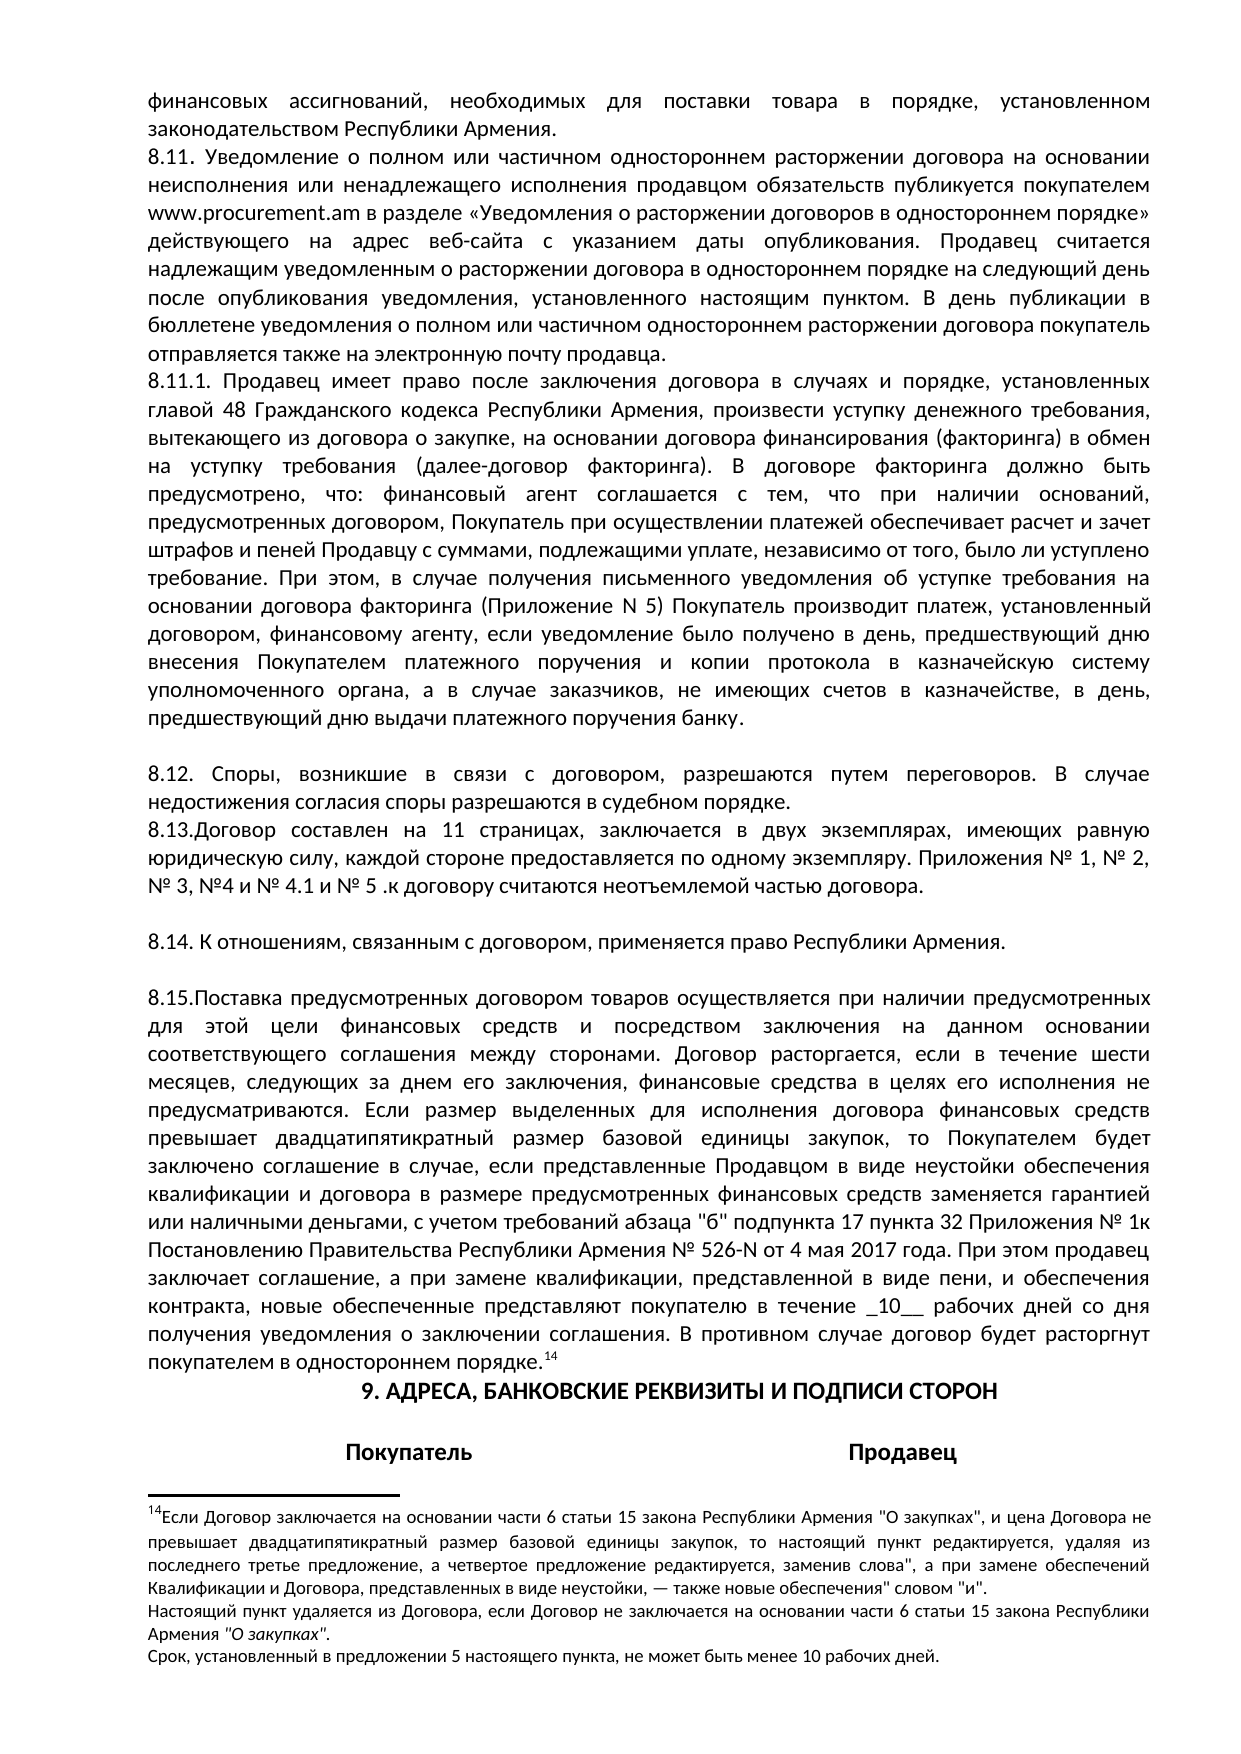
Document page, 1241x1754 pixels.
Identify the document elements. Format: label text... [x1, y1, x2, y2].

text 9. АДРЕСА, БАНКОВСКИЕ РЕКВИЗИТЫ И ПОДПИСИ СТОРОН [148, 1375, 1152, 1406]
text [148, 86, 1152, 142]
table_header Продавец [647, 1436, 1158, 1480]
text 8.12. Споры, возникшие в связи с договором, разрешаются путем переговоров. В случае недостижения согласия споры разрешаются в судебном порядке. [148, 759, 1152, 815]
text 8.13.Договор составлен на 11 страницах, заключается в двух экземплярах, имеющих равную юридическую силу, каждой стороне предоставляется по одному экземпляру. Приложения № 1, № 2, № 3, №4 и № 4.1 и № 5 .к договору считаются неотъемлемой частью договора. [148, 815, 1152, 899]
text 8.11.1. Продавец имеет право после заключения договора в случаях и порядке, установленных главой 48 Гражданского кодекса Республики Армения, произвести уступку денежного требования, вытекающего из договора о закупке, на основании договора финансирования (факторинга) в обмен на уступку требования (далее-договор факторинга). В договоре факторинга должно быть предусмотрено, что: финансовый агент соглашается с тем, что при наличии оснований, предусмотренных договором, Покупатель при осуществлении платежей обеспечивает расчет и зачет штрафов и пеней Продавцу с суммами, подлежащими уплате, независимо от того, было ли уступлено требование. При этом, в случае получения письменного уведомления об уступке требования на основании договора факторинга (Приложение N 5) Покупатель производит платеж, установленный договором, финансовому агенту, если уведомление было получено в день, предшествующий дню внесения Покупателем платежного поручения и копии протокола в казначейскую систему уполномоченного органа, а в случае заказчиков, не имеющих счетов в казначействе, в день, предшествующий дню выдачи платежного поручения банку. [148, 367, 1152, 731]
text 8.11․ Уведомление о полном или частичном одностороннем расторжении договора на основании неисполнения или ненадлежащего исполнения продавцом обязательств публикуется покупателем www.procurement.am в разделе «Уведомления о расторжении договоров в одностороннем порядке» действующего на адрес веб-сайта с указанием даты опубликования. Продавец считается надлежащим уведомленным о расторжении договора в одностороннем порядке на следующий день после опубликования уведомления, установленного настоящим пунктом. В день публикации в бюллетене уведомления о полном или частичном одностороннем расторжении договора покупатель отправляется также на электронную почту продавца. [148, 142, 1152, 367]
text 8.15.Поставка предусмотренных договором товаров осуществляется при наличии предусмотренных для этой цели финансовых средств и посредством заключения на данном основании соответствующего соглашения между сторонами. Договор расторгается, если в течение шести месяцев, следующих за днем его заключения, финансовые средства в целях его исполнения не предусматриваются. Если размер выделенных для исполнения договора финансовых средств превышает двадцатипятикратный размер базовой единицы закупок, то Покупателем будет заключенo соглашение в случае, если представленные Продавцом в виде неустойки обеспечения квалификации и договора в размере предусмотренных финансовых средств заменяется гарантией или наличными деньгами, с учетом требований абзаца "б" подпункта 17 пункта 32 Приложения № 1к Постановлению Правительства Республики Армения № 526-N от 4 мая 2017 года. При этом продавец заключает соглашение, а при замене квалификации, представленной в виде пени, и обеспечения контракта, новые обеспеченные представляют покупателю в течение _10__ рабочих дней со дня получения уведомления о заключении соглашения. В противном случае договор будет расторгнут покупателем в одностороннем порядке. [148, 983, 1152, 1375]
text 8.14. К отношениям, связанным с договором, применяется право Республики Армения. [148, 927, 1152, 955]
table_header Покупатель [136, 1436, 647, 1480]
